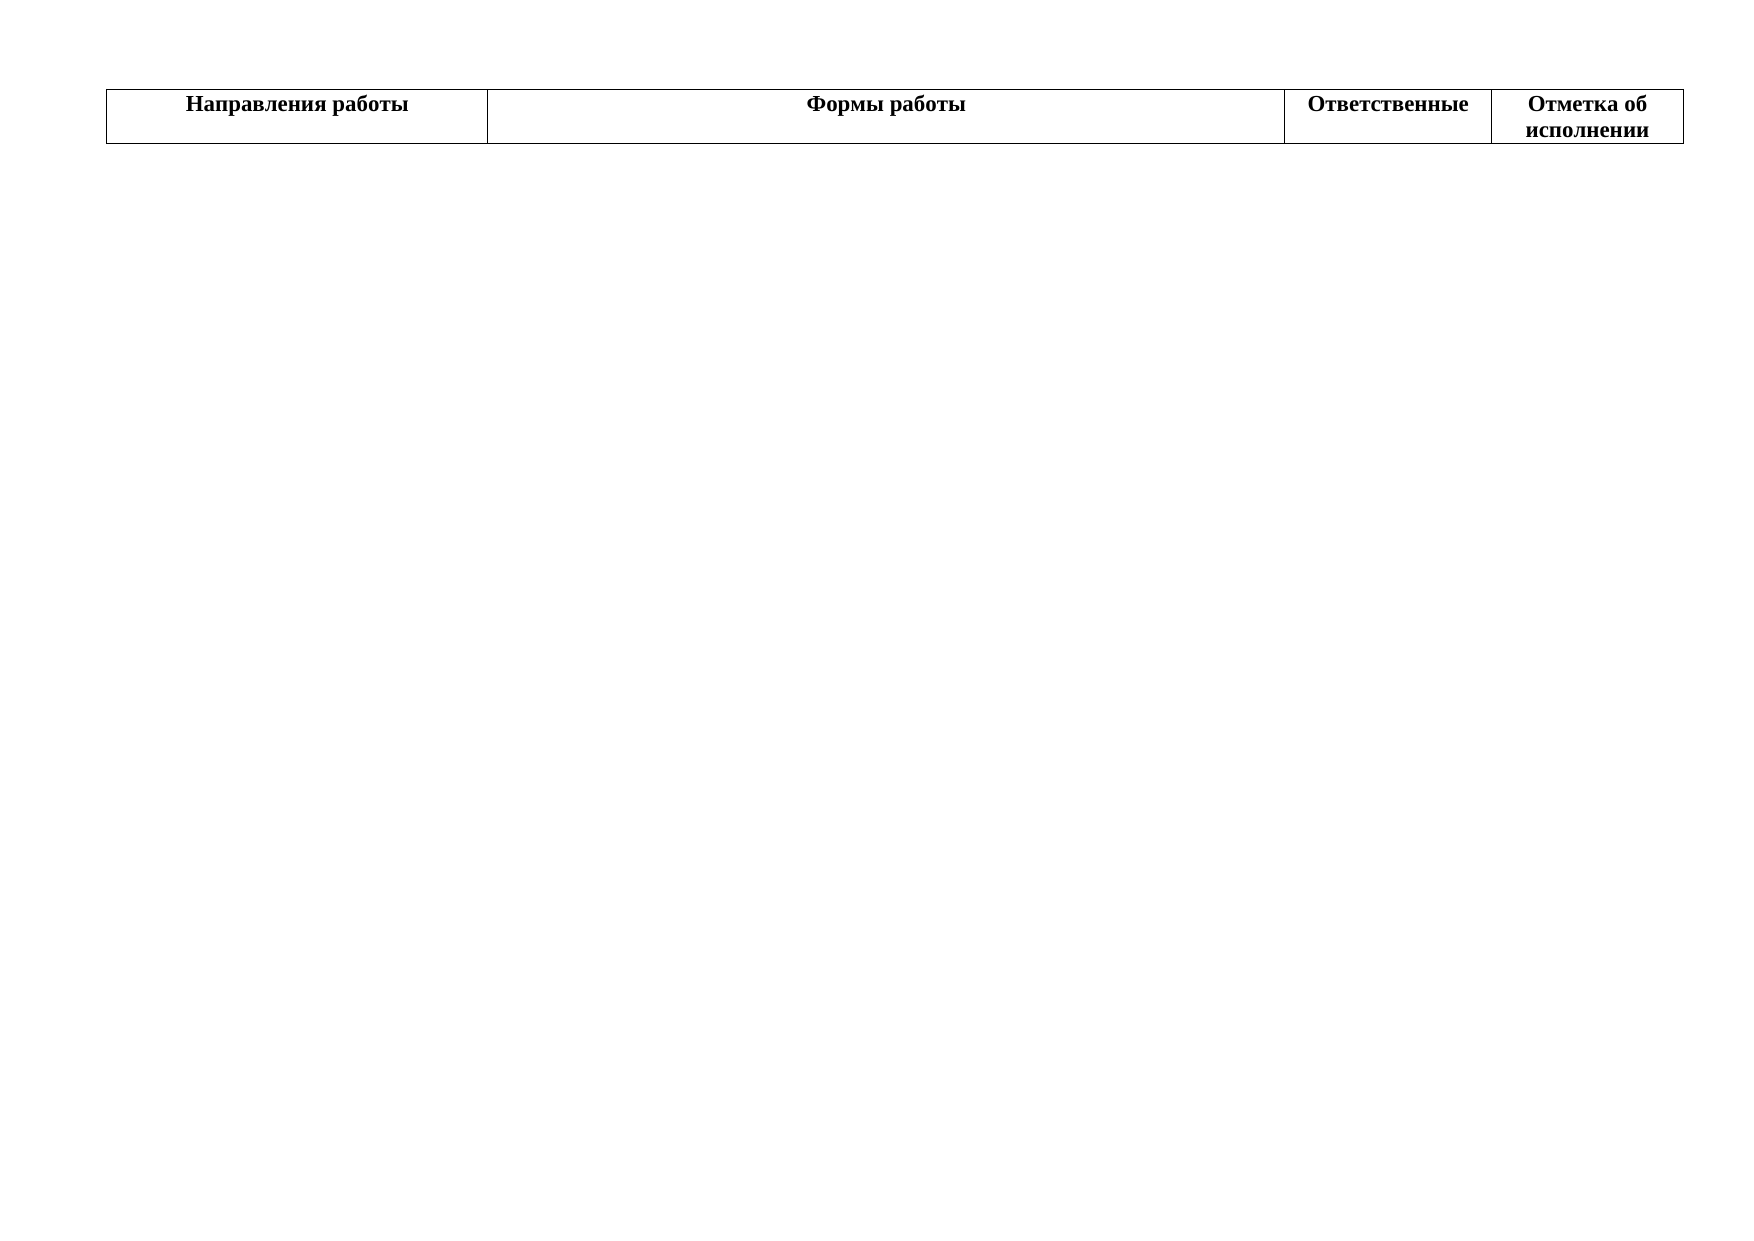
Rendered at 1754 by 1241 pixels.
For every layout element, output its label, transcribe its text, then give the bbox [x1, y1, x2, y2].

table_header Ответственные [1285, 90, 1491, 142]
table_header Формы работы [488, 90, 1284, 142]
table_header Отметка об исполнении [1492, 90, 1683, 142]
table_header Направления работы [107, 90, 487, 142]
